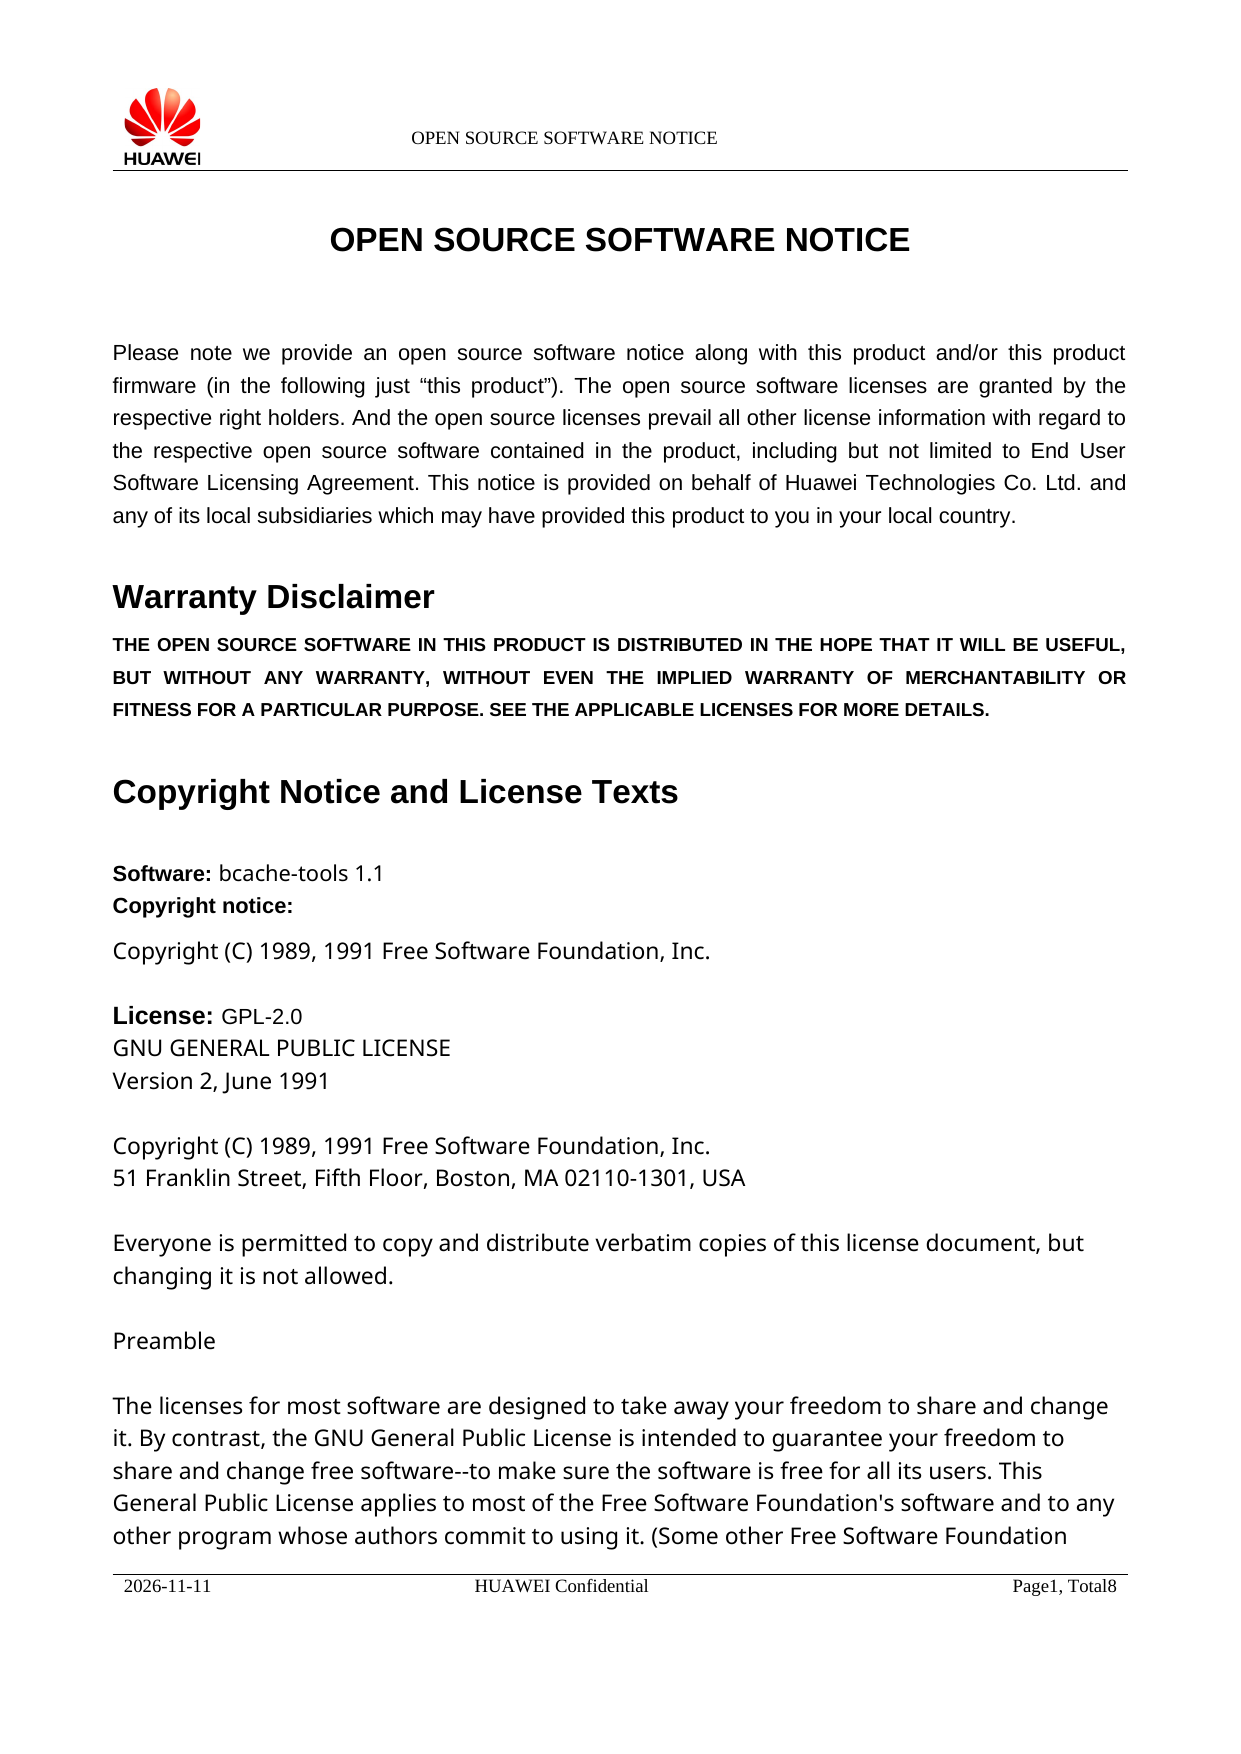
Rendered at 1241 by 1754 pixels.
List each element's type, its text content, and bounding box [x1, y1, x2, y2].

text Copyright (C) 1989, 1991 Free Software Foundation, Inc. [112, 1129, 1128, 1161]
title Software: bcache-tools 1.1 [112, 856, 1128, 889]
text 51 Franklin Street, Fifth Floor, Boston, MA 02110-1301, USA [112, 1161, 1128, 1194]
text Version 2, June 1991 [112, 1064, 1128, 1096]
text License: GPL-2.0 [112, 999, 1128, 1031]
text Copyright notice: [112, 889, 1128, 921]
text Copyright (C) 1989, 1991 Free Software Foundation, Inc. [112, 934, 1128, 999]
text Warranty Disclaimer [112, 564, 1128, 629]
text Everyone is permitted to copy and distribute verbatim copies of this license document, but changing it is not allowed. [112, 1226, 1128, 1291]
text OPEN SOURCE SOFTWARE NOTICE [112, 206, 1128, 271]
picture [124, 88, 201, 165]
text GNU GENERAL PUBLIC LICENSE [112, 1031, 1128, 1064]
text The open source software in this product is distributed in the hope that it will be useful, but WITHOUT ANY WARRANTY, without even the implied warranty of MERCHANTABILITY or FITNESS FOR A PARTICULAR PURPOSE. See the applicable licenses for more details. [112, 629, 1128, 726]
text Please note we provide an open source software notice along with this product and/or this product firmware (in the following just “this product”). The open source software licenses are granted by the respective right holders. And the open source licenses prevail all other license information with regard to the respective open source software contained in the product, including but not limited to End User Software Licensing Agreement. This notice is provided on behalf of Huawei Technologies Co. Ltd. and any of its local subsidiaries which may have provided this product to you in your local country. [112, 336, 1128, 531]
text Copyright Notice and License Texts [112, 759, 1128, 824]
text Preamble [112, 1324, 1128, 1356]
